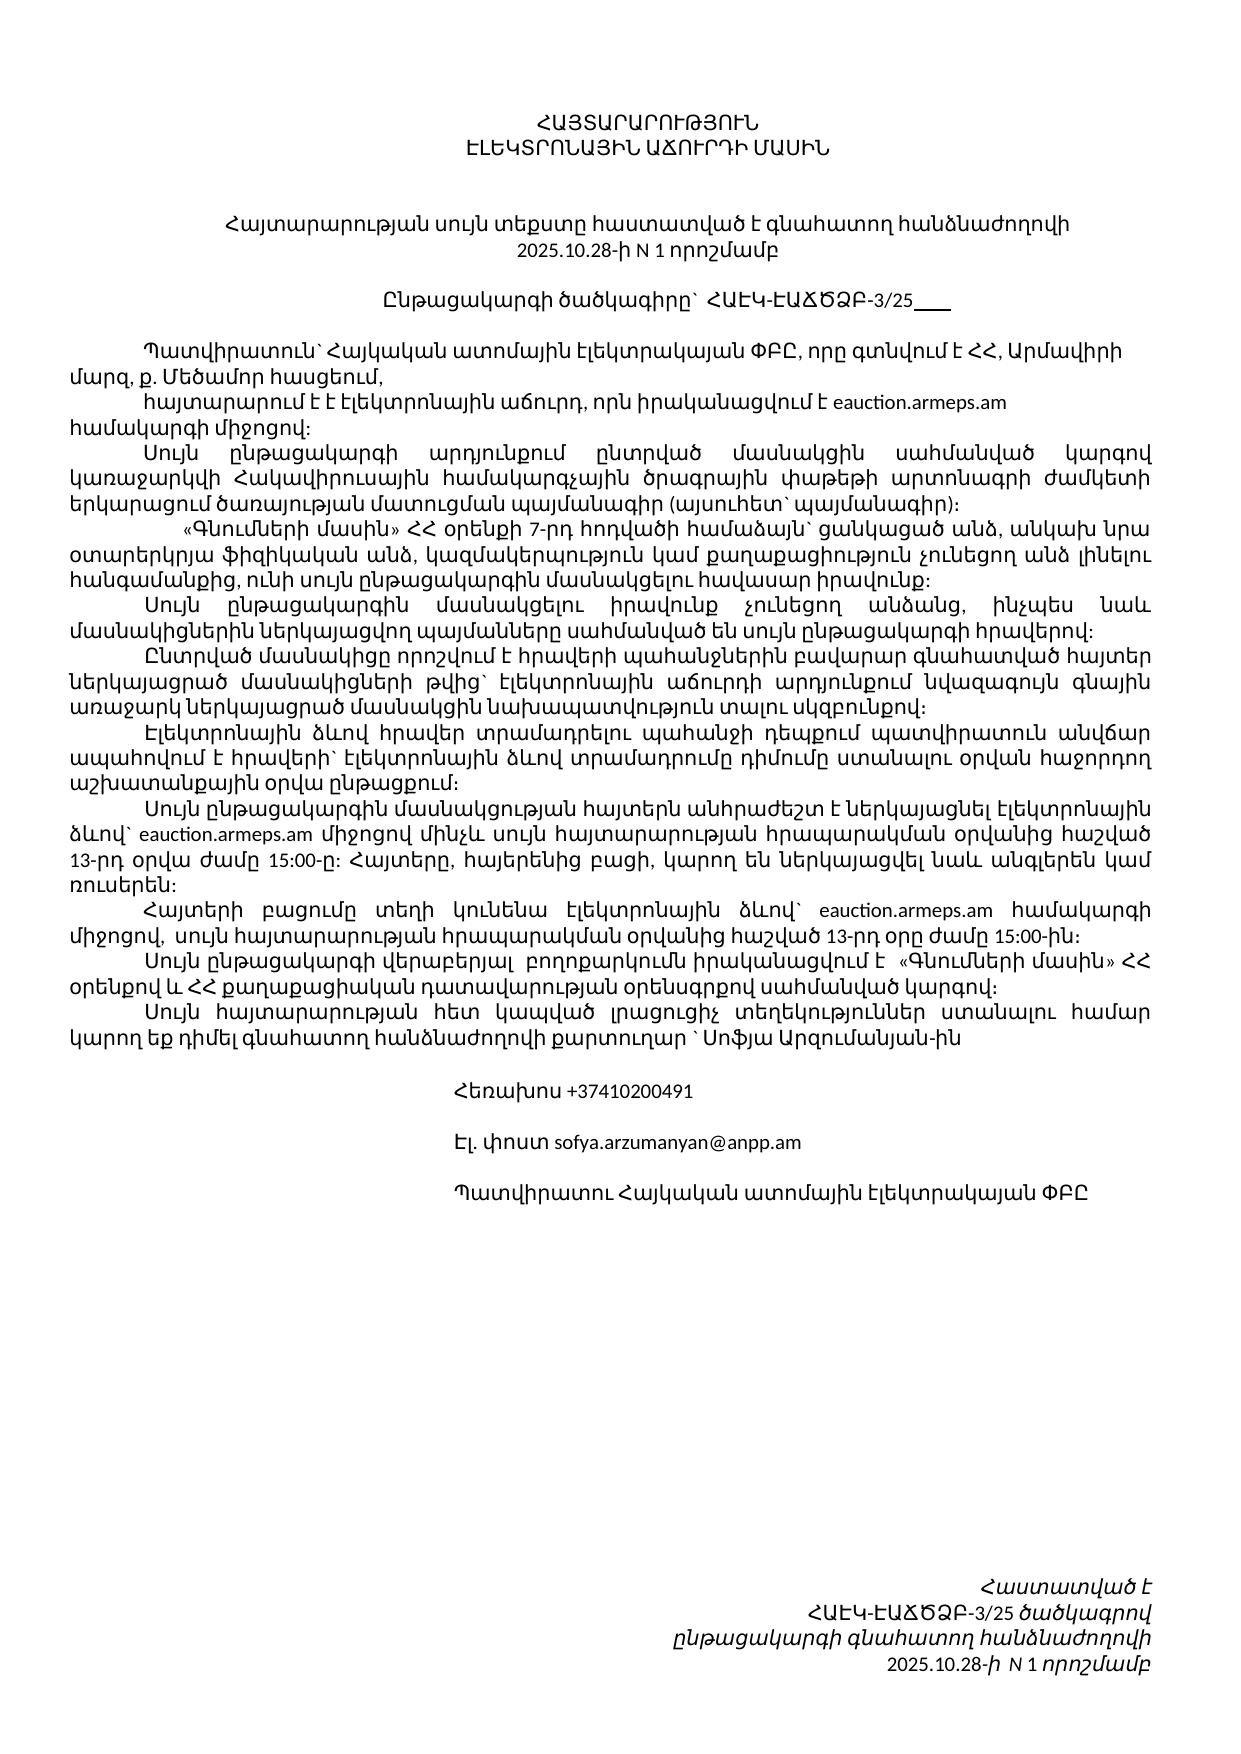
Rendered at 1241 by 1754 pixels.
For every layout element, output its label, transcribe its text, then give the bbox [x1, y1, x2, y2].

text ՀԱՅՏԱՐԱՐՈՒԹՅՈՒՆ [69, 110, 1152, 135]
text ԷԼԵԿՏՐՈՆԱՅԻՆ ԱՃՈՒՐԴԻ ՄԱՍԻՆ [69, 135, 1152, 161]
text Սույն ընթացակարգին մասնակցության հայտերն անհրաժեշտ է ներկայացնել էլեկտրոնային ձևով` eauction.armeps.am միջոցով մինչև սույն հայտարարության հրապարակման օրվանից հաշված 13-րդ օրվա ժամը 15:00-ը: Հայտերը, հայերենից բացի, կարող են ներկայացվել նաև անգլերեն կամ ռուսերեն: [69, 796, 1152, 898]
text Պատվիրատուն` Հայկական ատոմային էլեկտրակայան ՓԲԸ, որը գտնվում է ՀՀ, Արմավիրի մարզ, ք. Մեծամոր հասցեում, [69, 338, 1152, 389]
text 2025.10.28 -ի N 1 որոշմամբ [69, 1651, 1152, 1676]
text Ընտրված մասնակիցը որոշվում է հրավերի պահանջներին բավարար գնահատված հայտեր ներկայացրած մասնակիցների թվից` էլեկտրոնային աճուրդի արդյունքում նվազագույն գնային առաջարկ ներկայացրած մասնակցին նախապատվություն տալու սկզբունքով։ [69, 643, 1152, 720]
text Սույն ընթացակարգի արդյունքում ընտրված մասնակցին սահմանված կարգով կառաջարկվի Հակավիրուսային համակարգչային ծրագրային փաթեթի արտոնագրի ժամկետի երկարացում ծառայության մատուցման պայմանագիր (այսուհետ` պայմանագիր)։ [69, 440, 1152, 516]
text ընթացակարգի գնահատող հանձնաժողովի [69, 1625, 1152, 1651]
text «Գնումների մասին» ՀՀ օրենքի 7-րդ հոդվածի համաձայն` ցանկացած անձ, անկախ նրա օտարերկրյա ֆիզիկական անձ, կազմակերպություն կամ քաղաքացիություն չունեցող անձ լինելու հանգամանքից, ունի սույն ընթացակարգին մասնակցելու հավասար իրավունք: [69, 516, 1152, 593]
text Հայտերի բացումը տեղի կունենա էլեկտրոնային ձևով` eauction.armeps.am համակարգի միջոցով, սույն հայտարարության հրապարակման օրվանից հաշված 13-րդ օրը ժամը 15:00-ին։ [69, 898, 1152, 948]
text Հայտարարության սույն տեքստը հաստատված է գնահատող հանձնաժողովի [69, 211, 1152, 237]
text Էլ. փոստ sofya.arzumanyan@anpp.am [69, 1129, 1152, 1155]
text Հեռախոս +37410200491 [69, 1078, 1152, 1104]
text Ընթացակարգի ծածկագիրը` ՀԱԷԿ-ԷԱՃԾՁԲ-3/25 [69, 288, 1152, 313]
text Սույն ընթացակարգի վերաբերյալ բողոքարկումն իրականացվում է «Գնումների մասին» ՀՀ օրենքով և ՀՀ քաղաքացիական դատավարության օրենսգրքով սահմանված կարգով։ [69, 948, 1152, 999]
text Հաստատված է [69, 1574, 1152, 1600]
text ՀԱԷԿ-ԷԱՃԾՁԲ-3/25 ծածկագրով [69, 1600, 1152, 1625]
text Էլեկտրոնային ձևով հրավեր տրամադրելու պահանջի դեպքում պատվիրատուն անվճար ապահովում է հրավերի` էլեկտրոնային ձևով տրամադրումը դիմումը ստանալու օրվան հաջորդող աշխատանքային օրվա ընթացքում։ [69, 720, 1152, 796]
text Սույն հայտարարության հետ կապված լրացուցիչ տեղեկություններ ստանալու համար կարող եք դիմել գնահատող հանձնաժողովի քարտուղար ` Սոֆյա Արզումանյան -ին [69, 999, 1152, 1050]
text Սույն ընթացակարգին մասնակցելու իրավունք չունեցող անձանց, ինչպես նաև մասնակիցներին ներկայացվող պայմանները սահմանված են սույն ընթացակարգի հրավերով: [69, 593, 1152, 643]
text հայտարարում է է էլեկտրոնային աճուրդ, որն իրականացվում է eauction.armeps.am համակարգի միջոցով: [69, 389, 1152, 440]
text Պատվիրատու Հայկական ատոմային էլեկտրակայան ՓԲԸ [69, 1180, 1152, 1206]
text 2025.10.28 -ի N 1 որոշմամբ [69, 237, 1152, 262]
